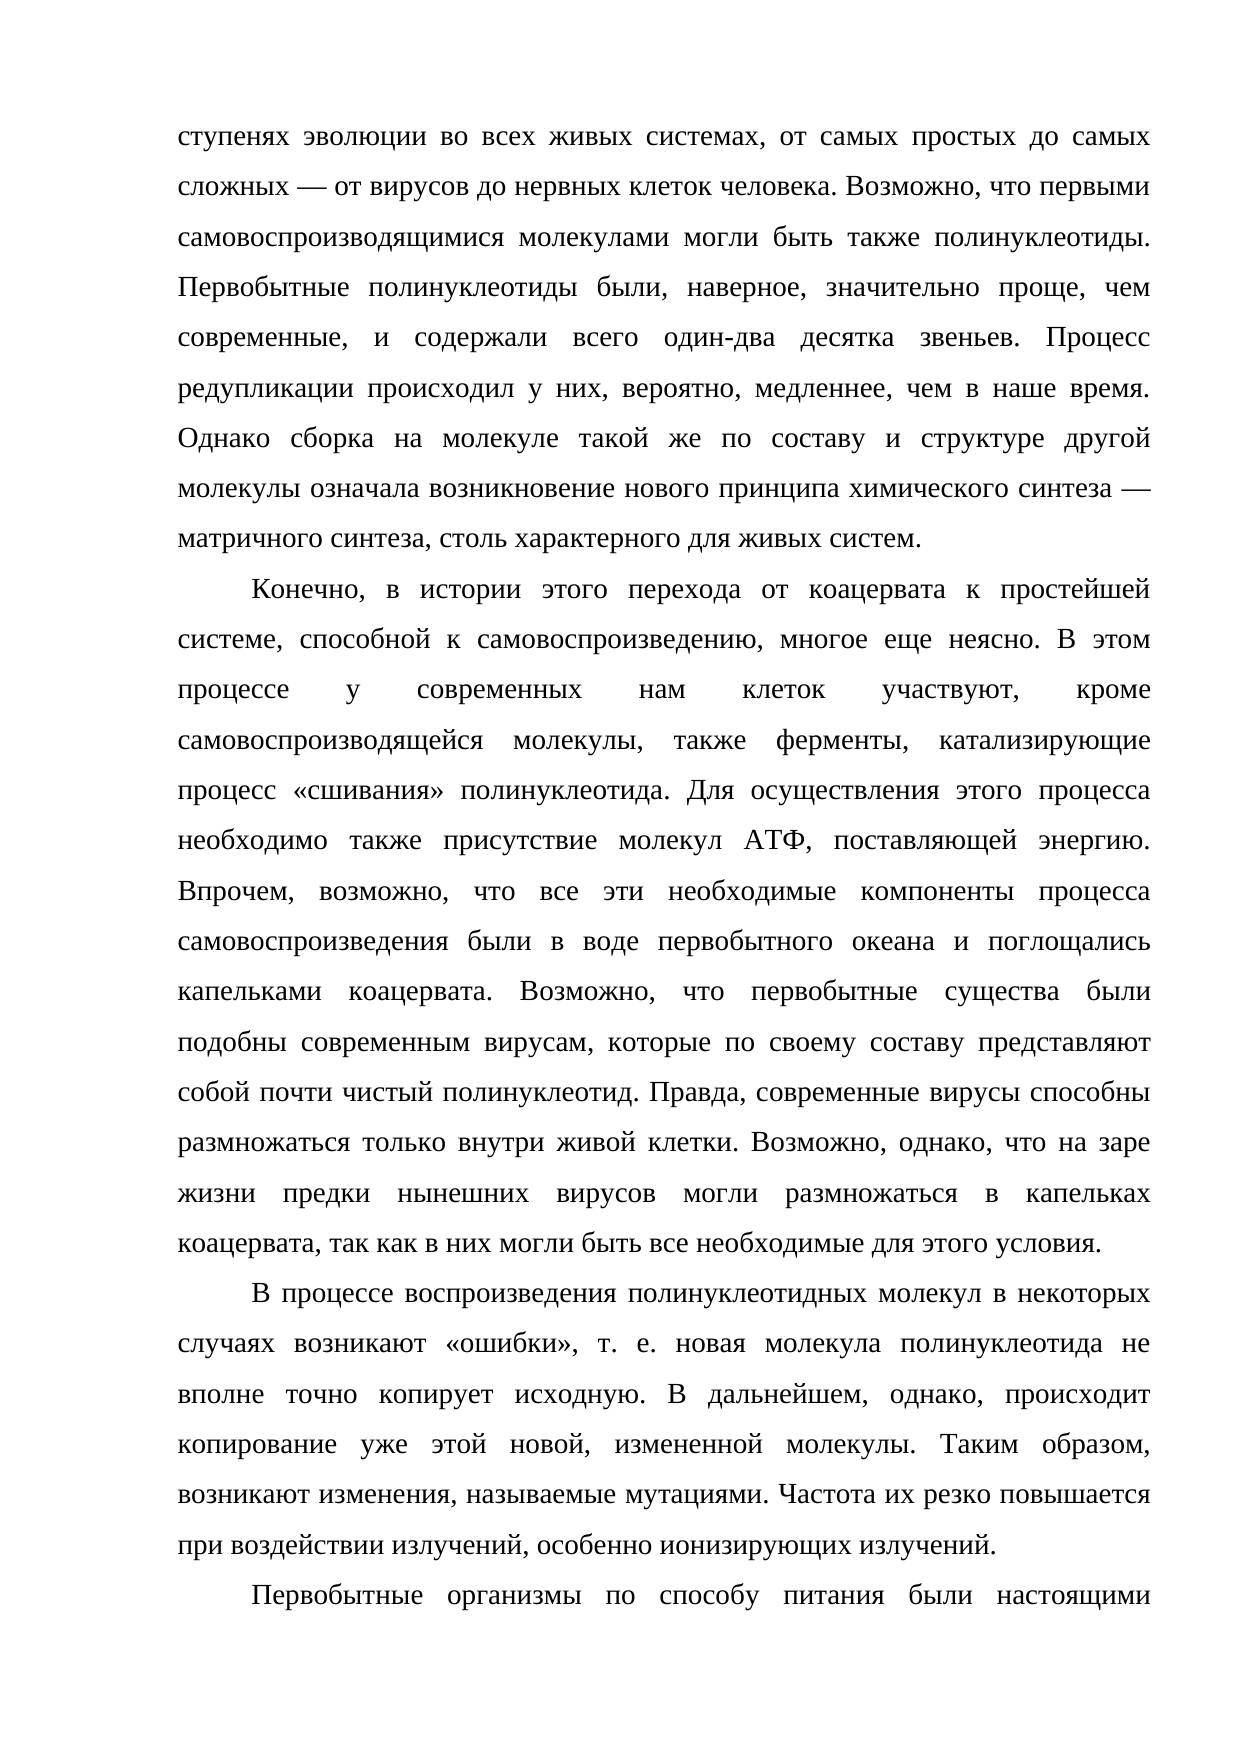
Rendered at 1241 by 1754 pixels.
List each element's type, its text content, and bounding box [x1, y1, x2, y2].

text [177, 1577, 1152, 1611]
text В процессе воспроизведения полинуклеотидных молекул в некоторых случаях возникают «ошибки», т. е. новая молекула полинуклеотида не вполне точно копирует исходную. В дальнейшем, однако, происходит копирование уже этой новой, измененной молекулы. Таким образом, возникают изменения, называемые мутациями. Частота их резко повышается при воздействии излучений, особенно ионизирующих излучений. [177, 1275, 1152, 1560]
text Конечно, в истории этого перехода от коацервата к простейшей системе, способной к самовоспроизведению, многое еще неясно. В этом процессе у современных нам клеток участвуют, кроме самовоспроизводящейся молекулы, также ферменты, катализирующие процесс «сшивания» полинуклеотида. Для осуществления этого процесса необходимо также присутствие молекул АТФ, поставляющей энергию. Впрочем, возможно, что все эти необходимые компоненты процесса самовоспроизведения были в воде первобытного океана и поглощались капельками коацервата. Возможно, что первобытные существа были подобны современным вирусам, которые по своему составу представляют собой почти чистый полинуклеотид. Правда, современные вирусы способны размножаться только внутри живой клетки. Возможно, однако, что на заре жизни предки нынешних вирусов могли размножаться в капельках коацервата, так как в них могли быть все необходимые для этого условия. [177, 571, 1152, 1258]
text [177, 118, 1152, 554]
